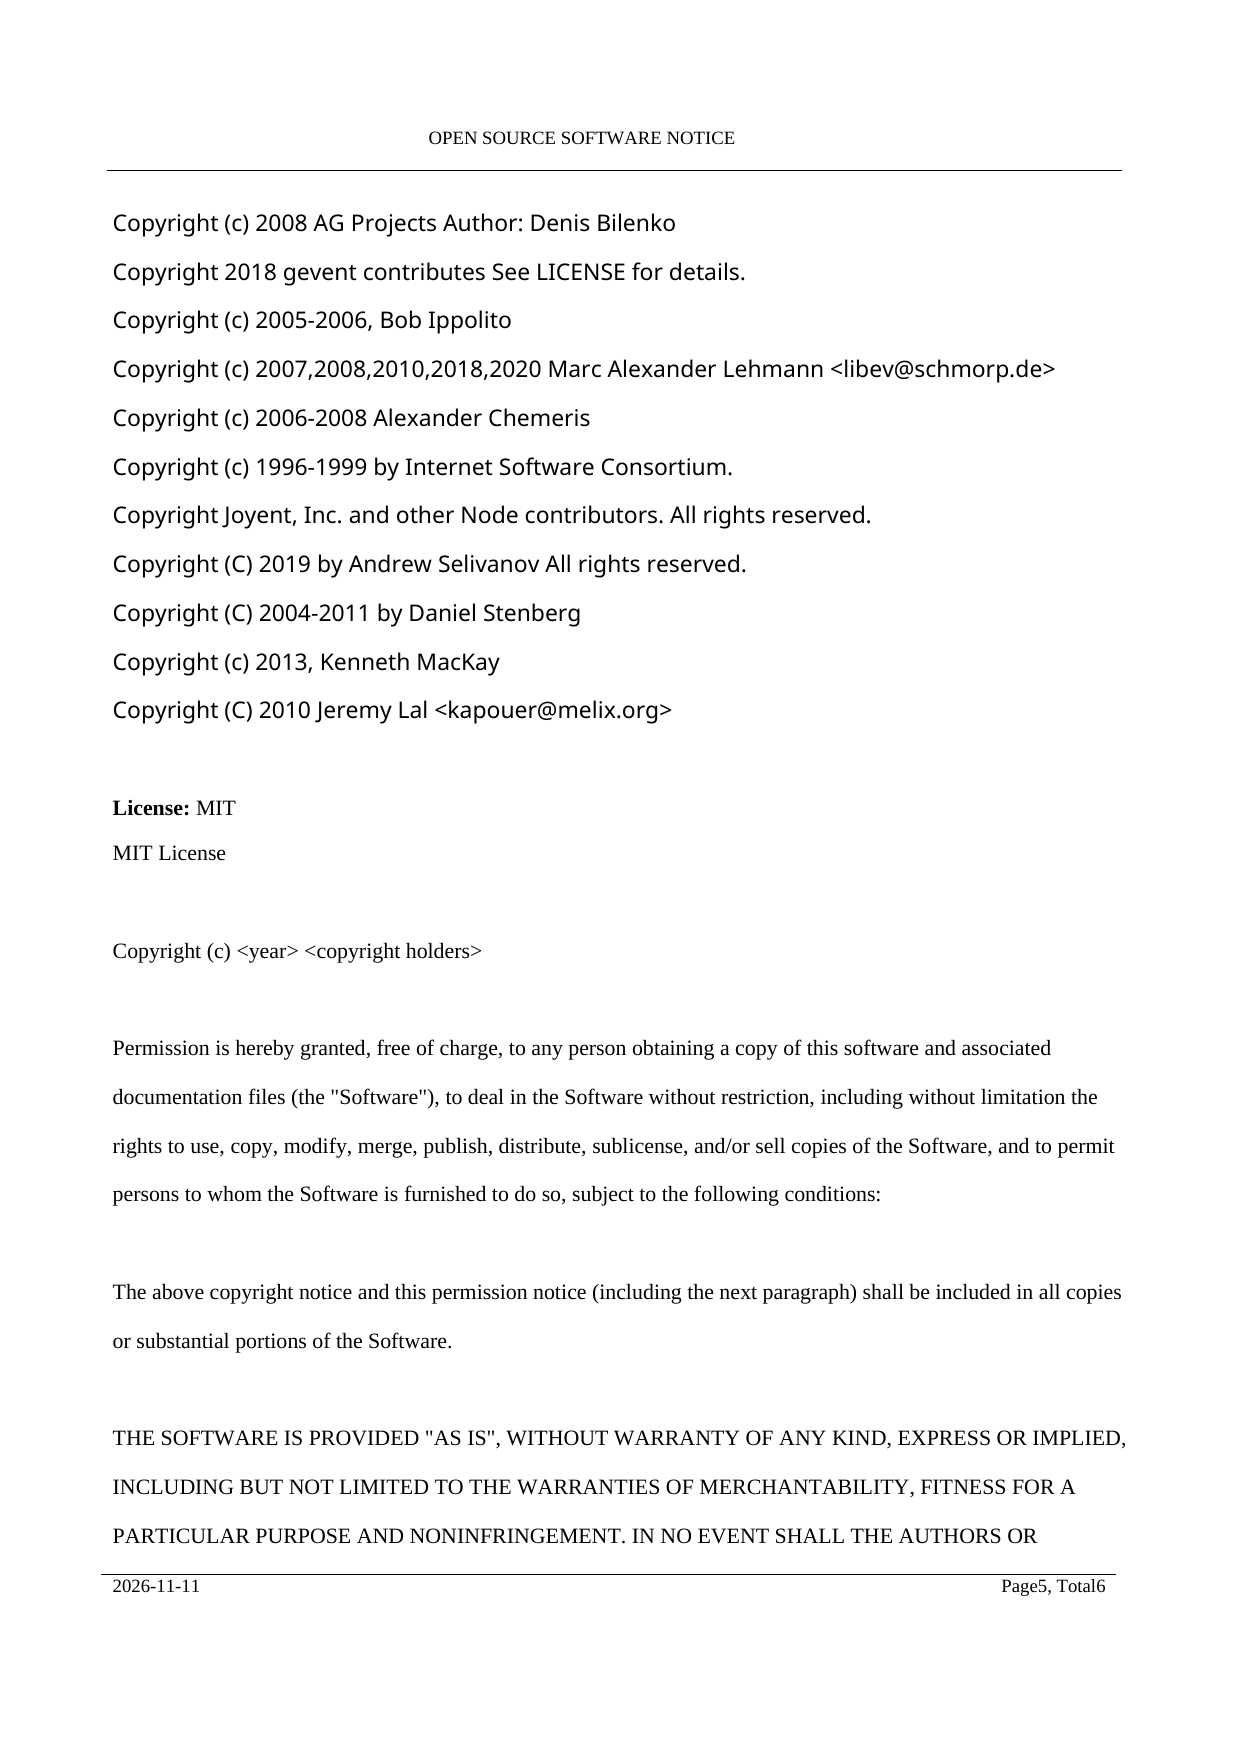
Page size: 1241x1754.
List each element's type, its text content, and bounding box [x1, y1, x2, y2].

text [112, 206, 1128, 775]
text License: MIT [112, 791, 1128, 824]
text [112, 836, 1128, 1551]
